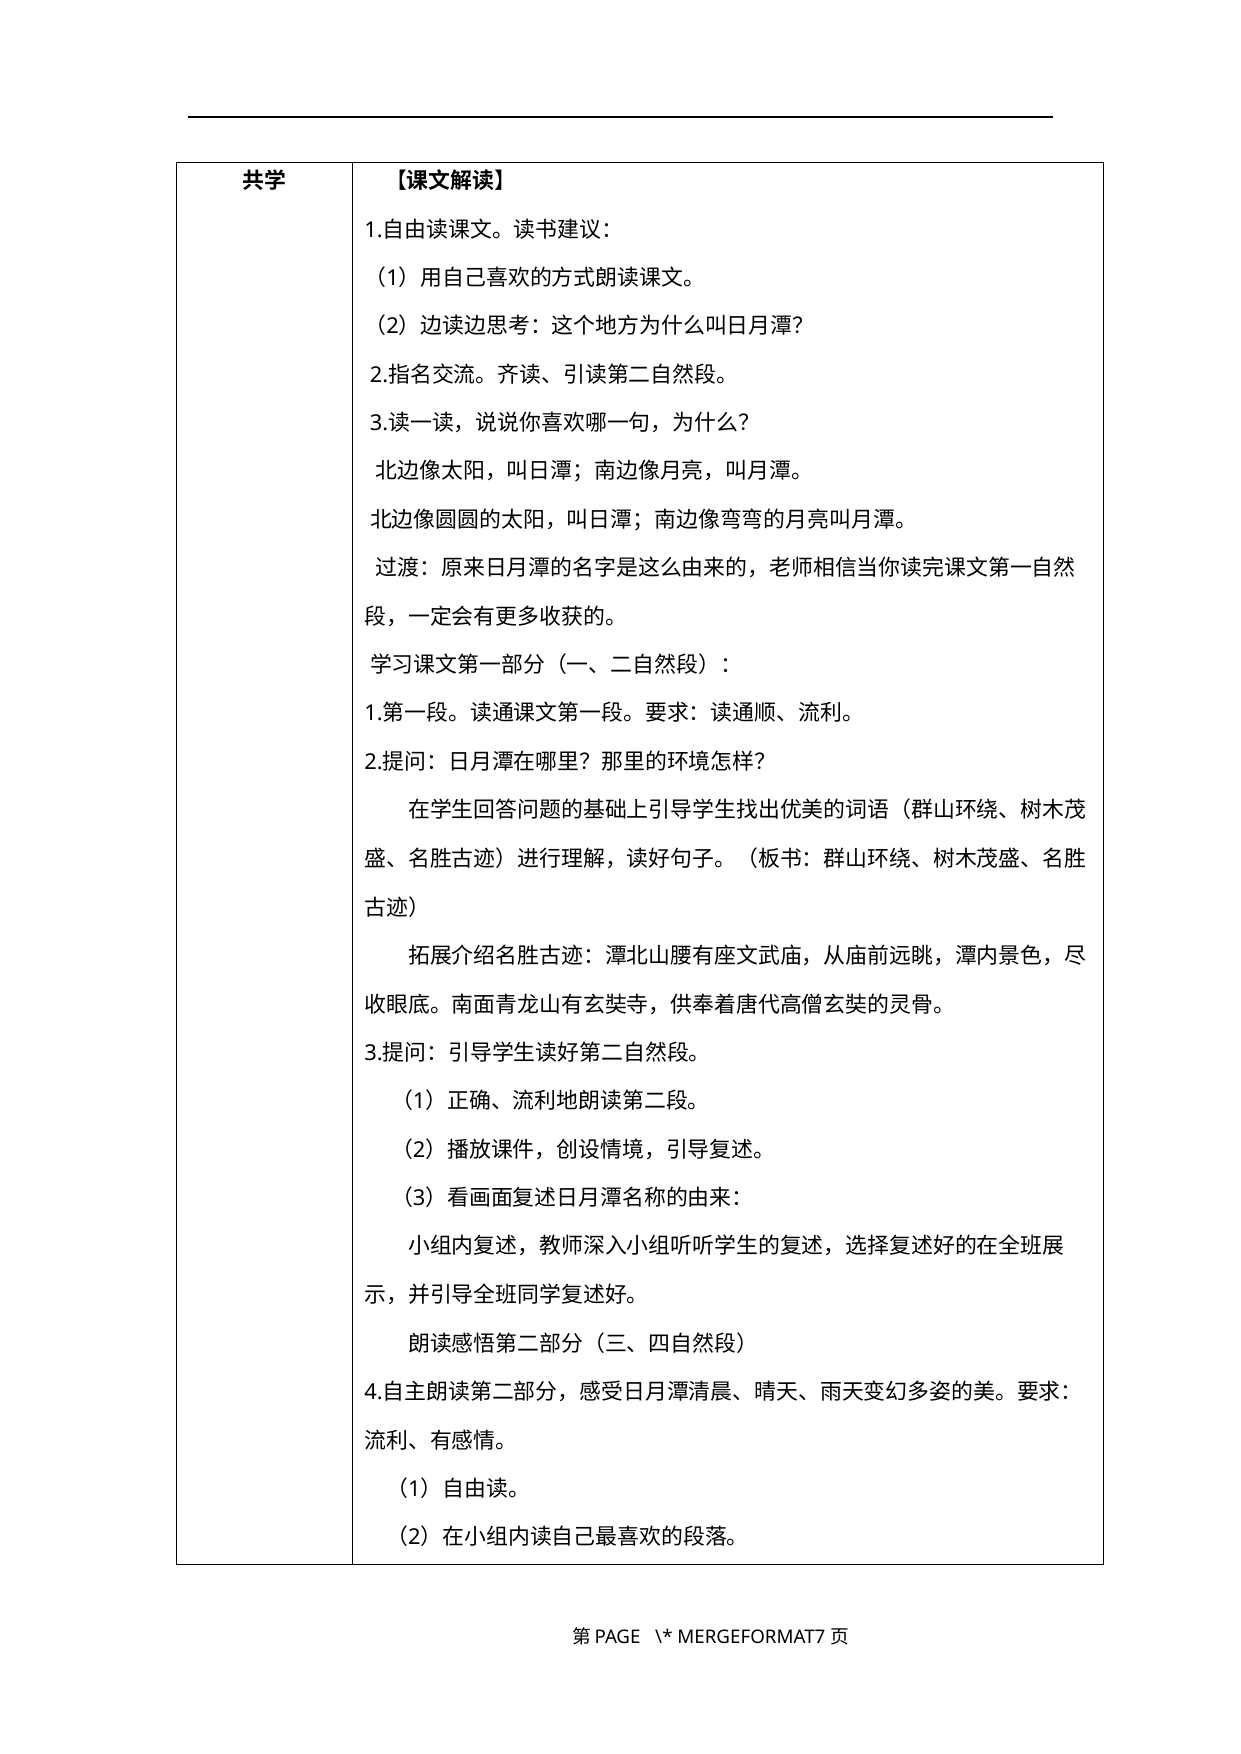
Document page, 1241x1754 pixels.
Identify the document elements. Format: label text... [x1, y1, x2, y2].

table_cell 共学 [177, 163, 352, 1564]
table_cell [353, 163, 1103, 1564]
